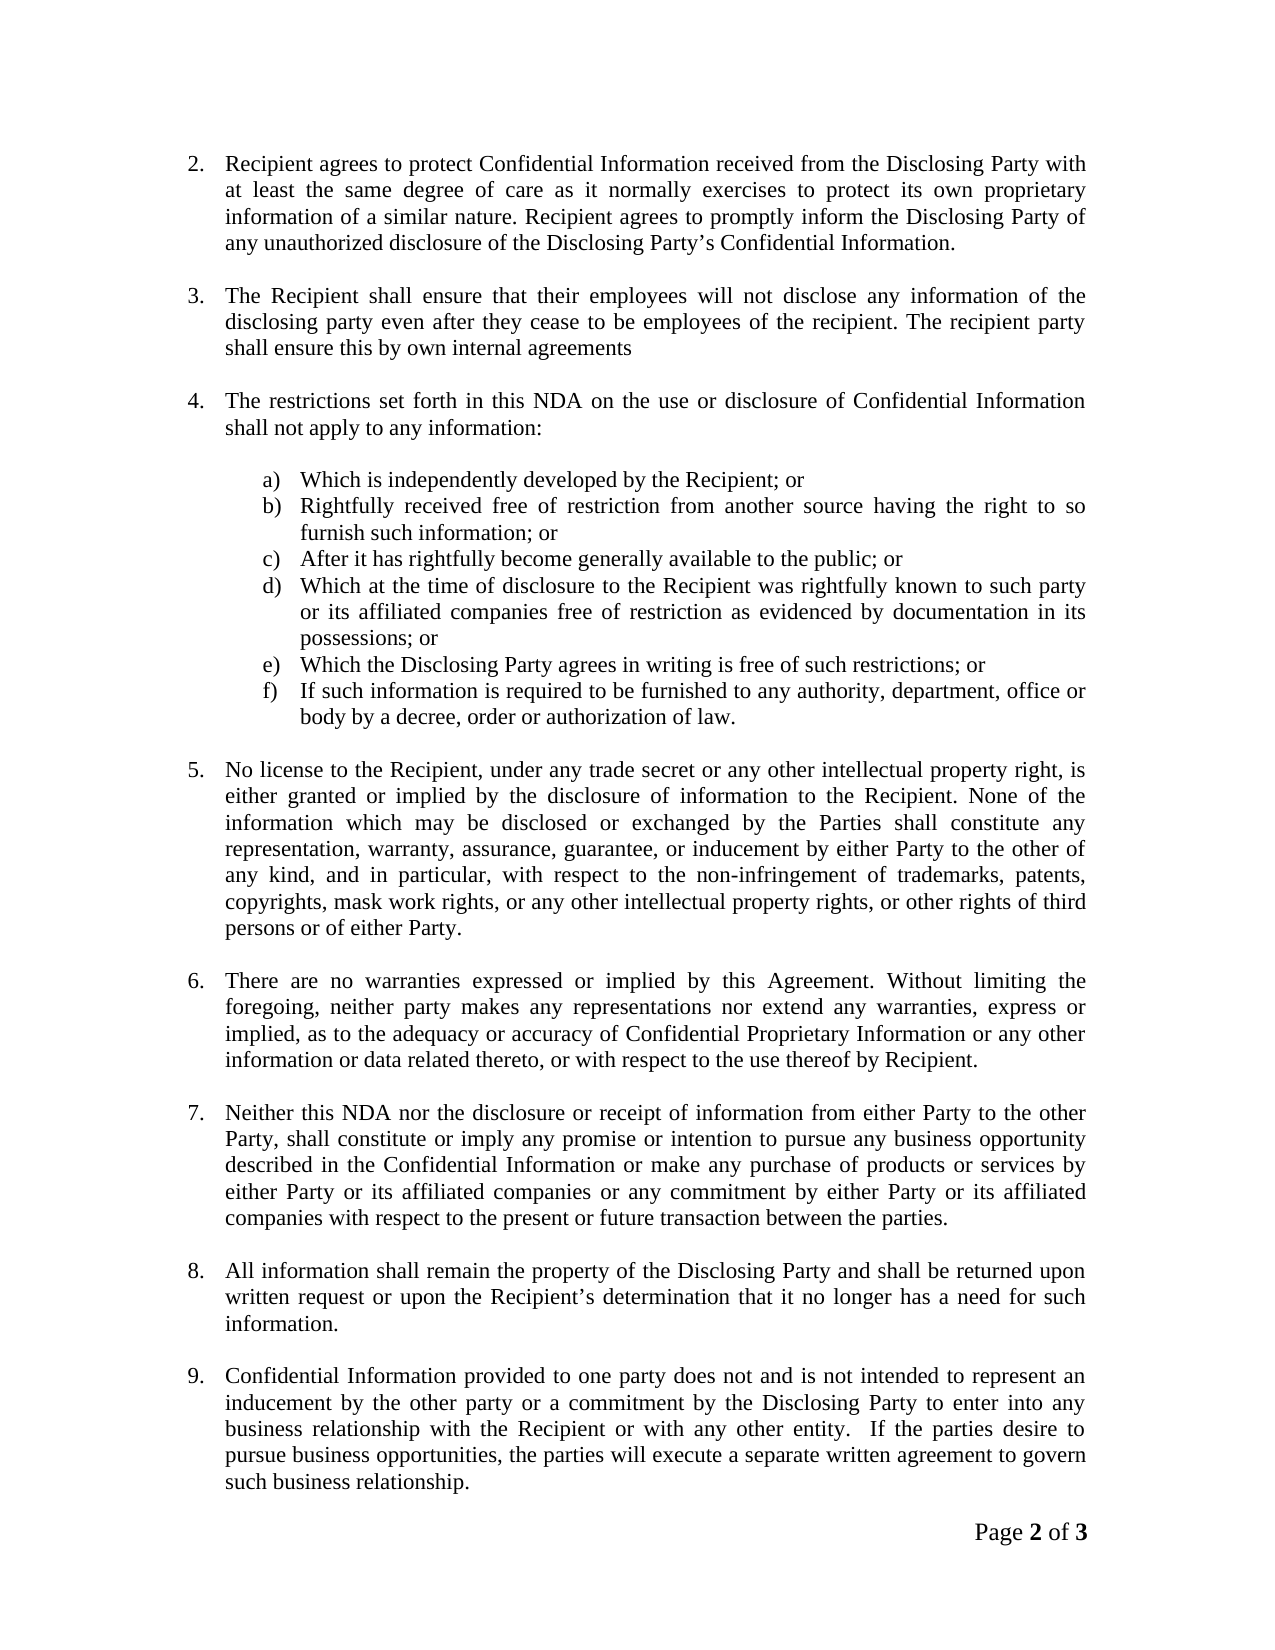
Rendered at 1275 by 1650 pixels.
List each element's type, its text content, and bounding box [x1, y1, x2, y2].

list Neither this NDA nor the disclosure or receipt of information from either Party to the other Party, shall constitute or imply any promise or intention to pursue any business opportunity described in the Confidential Information or make any purchase of products or services by either Party or its affiliated companies or any commitment by either Party or its affiliated companies with respect to the present or future transaction between the parties. [187, 1099, 1087, 1231]
list After it has rightfully become generally available to the public; or [262, 545, 1087, 572]
list Which is independently developed by the Recipient; or [262, 466, 1087, 493]
list Rightfully received free of restriction from another source having the right to so furnish such information; or [262, 493, 1087, 545]
list All information shall remain the property of the Disclosing Party and shall be returned upon written request or upon the Recipient’s determination that it no longer has a need for such information. [187, 1257, 1087, 1336]
list Confidential Information provided to one party does not and is not intended to represent an inducement by the other party or a commitment by the Disclosing Party to enter into any business relationship with the Recipient or with any other entity. If the parties desire to pursue business opportunities, the parties will execute a separate written agreement to govern such business relationship. [187, 1362, 1087, 1494]
list Recipient agrees to protect Confidential Information received from the Disclosing Party with at least the same degree of care as it normally exercises to protect its own proprietary information of a similar nature. Recipient agrees to promptly inform the Disclosing Party of any unauthorized disclosure of the Disclosing Party’s Confidential Information. [187, 150, 1087, 255]
list Which at the time of disclosure to the Recipient was rightfully known to such party or its affiliated companies free of restriction as evidenced by documentation in its possessions; or [262, 572, 1087, 651]
list The Recipient shall ensure that their employees will not disclose any information of the disclosing party even after they cease to be employees of the recipient. The recipient party shall ensure this by own internal agreements [187, 282, 1087, 361]
list There are no warranties expressed or implied by this Agreement. Without limiting the foregoing, neither party makes any representations nor extend any warranties, express or implied, as to the adequacy or accuracy of Confidential Proprietary Information or any other information or data related thereto, or with respect to the use thereof by Recipient. [187, 967, 1087, 1072]
list No license to the Recipient, under any trade secret or any other intellectual property right, is either granted or implied by the disclosure of information to the Recipient. None of the information which may be disclosed or exchanged by the Parties shall constitute any representation, warranty, assurance, guarantee, or inducement by either Party to the other of any kind, and in particular, with respect to the non-infringement of trademarks, patents, copyrights, mask work rights, or any other intellectual property rights, or other rights of third persons or of either Party. [187, 756, 1087, 941]
list If such information is required to be furnished to any authority, department, office or body by a decree, order or authorization of law. [262, 677, 1087, 730]
list The restrictions set forth in this NDA on the use or disclosure of Confidential Information shall not apply to any information: [187, 387, 1087, 440]
list Which the Disclosing Party agrees in writing is free of such restrictions; or [262, 651, 1087, 677]
